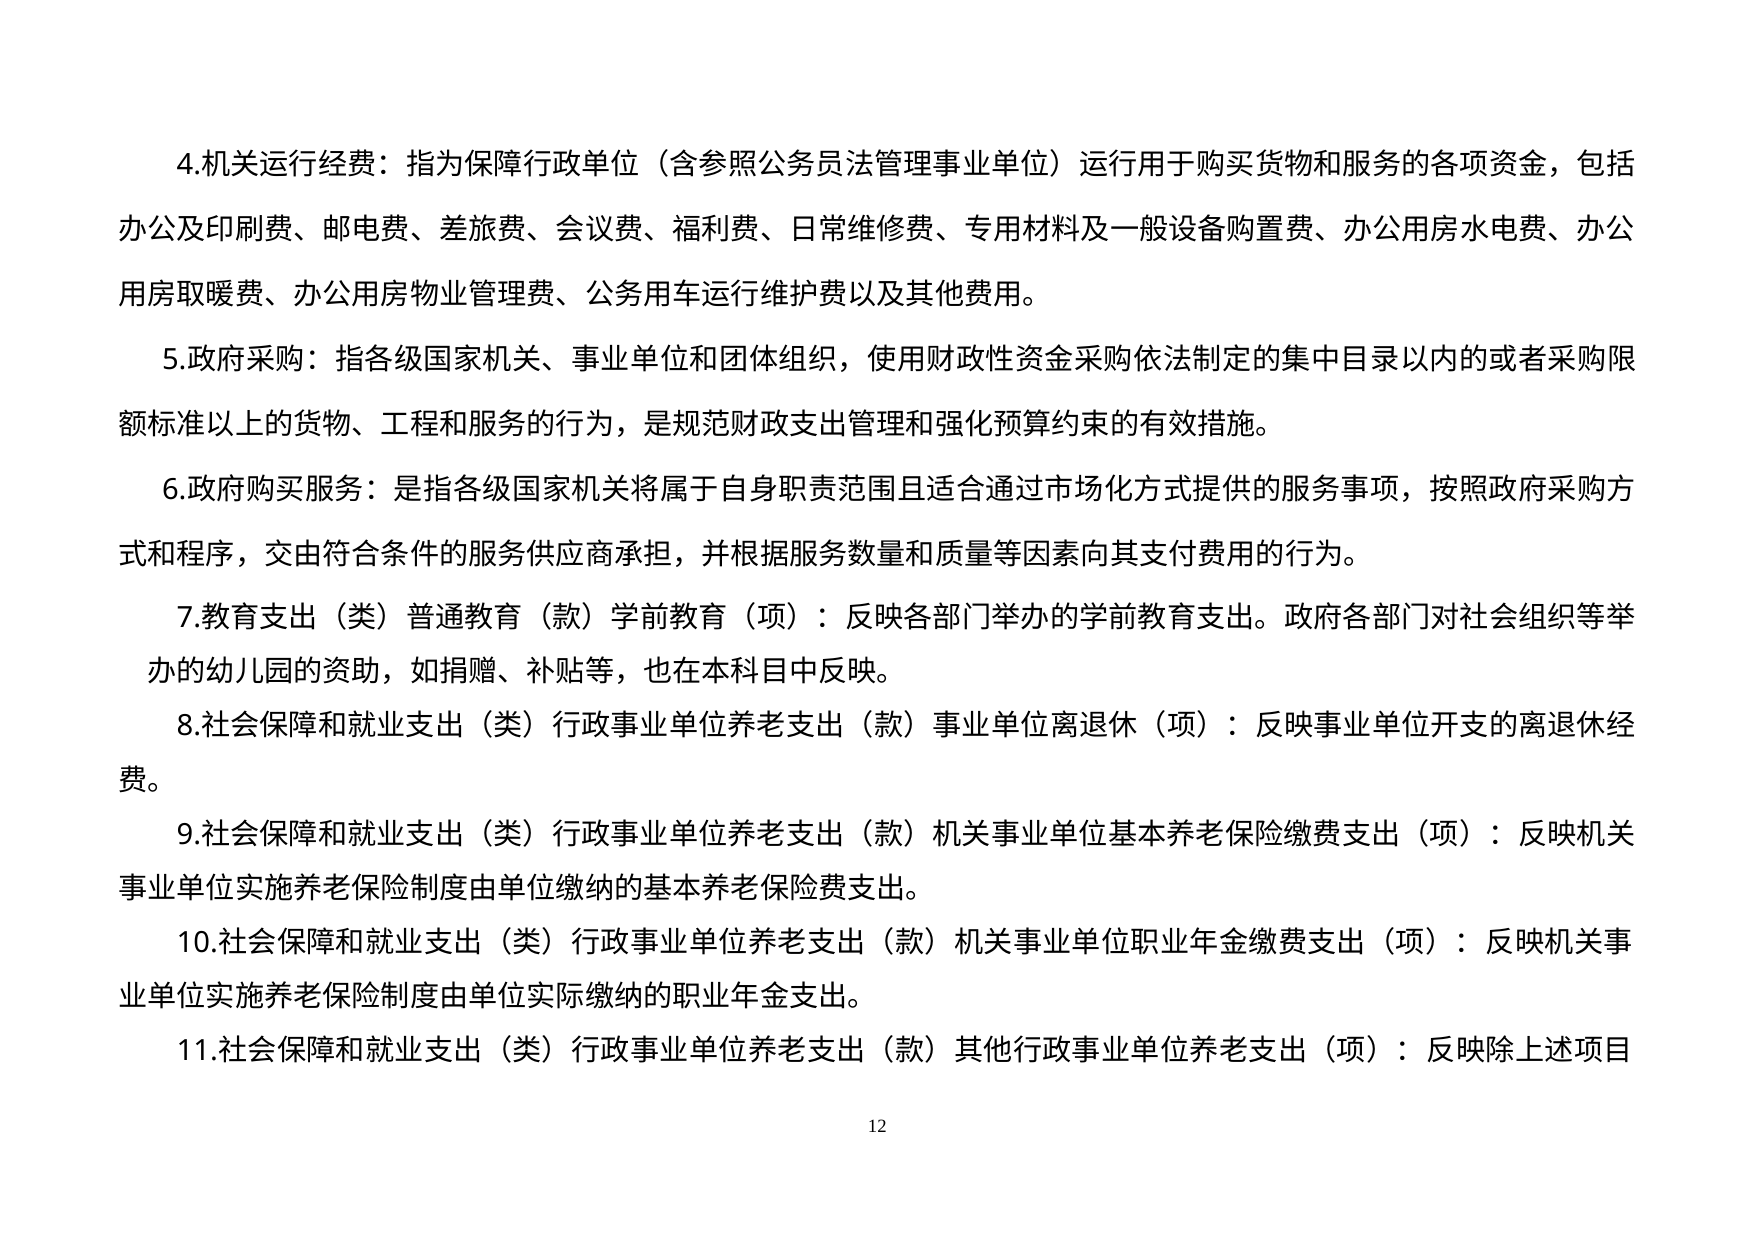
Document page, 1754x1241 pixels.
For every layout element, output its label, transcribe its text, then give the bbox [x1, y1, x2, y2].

text 6.政府购买服务：是指各级国家机关将属于自身职责范围且适合通过市场化方式提供的服务事项，按照政府采购方式和程序，交由符合条件的服务供应商承担，并根据服务数量和质量等因素向其支付费用的行为。 [118, 454, 1636, 584]
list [118, 1017, 1636, 1072]
list 8.社会保障和就业支出（类）行政事业单位养老支出（款）事业单位离退休（项）：反映事业单位开支的离退休经费。 [118, 692, 1636, 801]
list 7.教育支出（类）普通教育（款）学前教育（项）：反映各部门举办的学前教育支出。政府各部门对社会组织等举办的幼儿园的资助，如捐赠、补贴等，也在本科目中反映。 [147, 584, 1636, 692]
text 5.政府采购：指各级国家机关、事业单位和团体组织，使用财政性资金采购依法制定的集中目录以内的或者采购限额标准以上的货物、工程和服务的行为，是规范财政支出管理和强化预算约束的有效措施。 [118, 324, 1636, 454]
list 10.社会保障和就业支出（类）行政事业单位养老支出（款）机关事业单位职业年金缴费支出（项）：反映机关事业单位实施养老保险制度由单位实际缴纳的职业年金支出。 [118, 909, 1636, 1017]
list 9.社会保障和就业支出（类）行政事业单位养老支出（款）机关事业单位基本养老保险缴费支出（项）：反映机关事业单位实施养老保险制度由单位缴纳的基本养老保险费支出。 [118, 801, 1636, 909]
text 4.机关运行经费：指为保障行政单位（含参照公务员法管理事业单位）运行用于购买货物和服务的各项资金，包括办公及印刷费、邮电费、差旅费、会议费、福利费、日常维修费、专用材料及一般设备购置费、办公用房水电费、办公用房取暖费、办公用房物业管理费、公务用车运行维护费以及其他费用。 [118, 129, 1636, 324]
